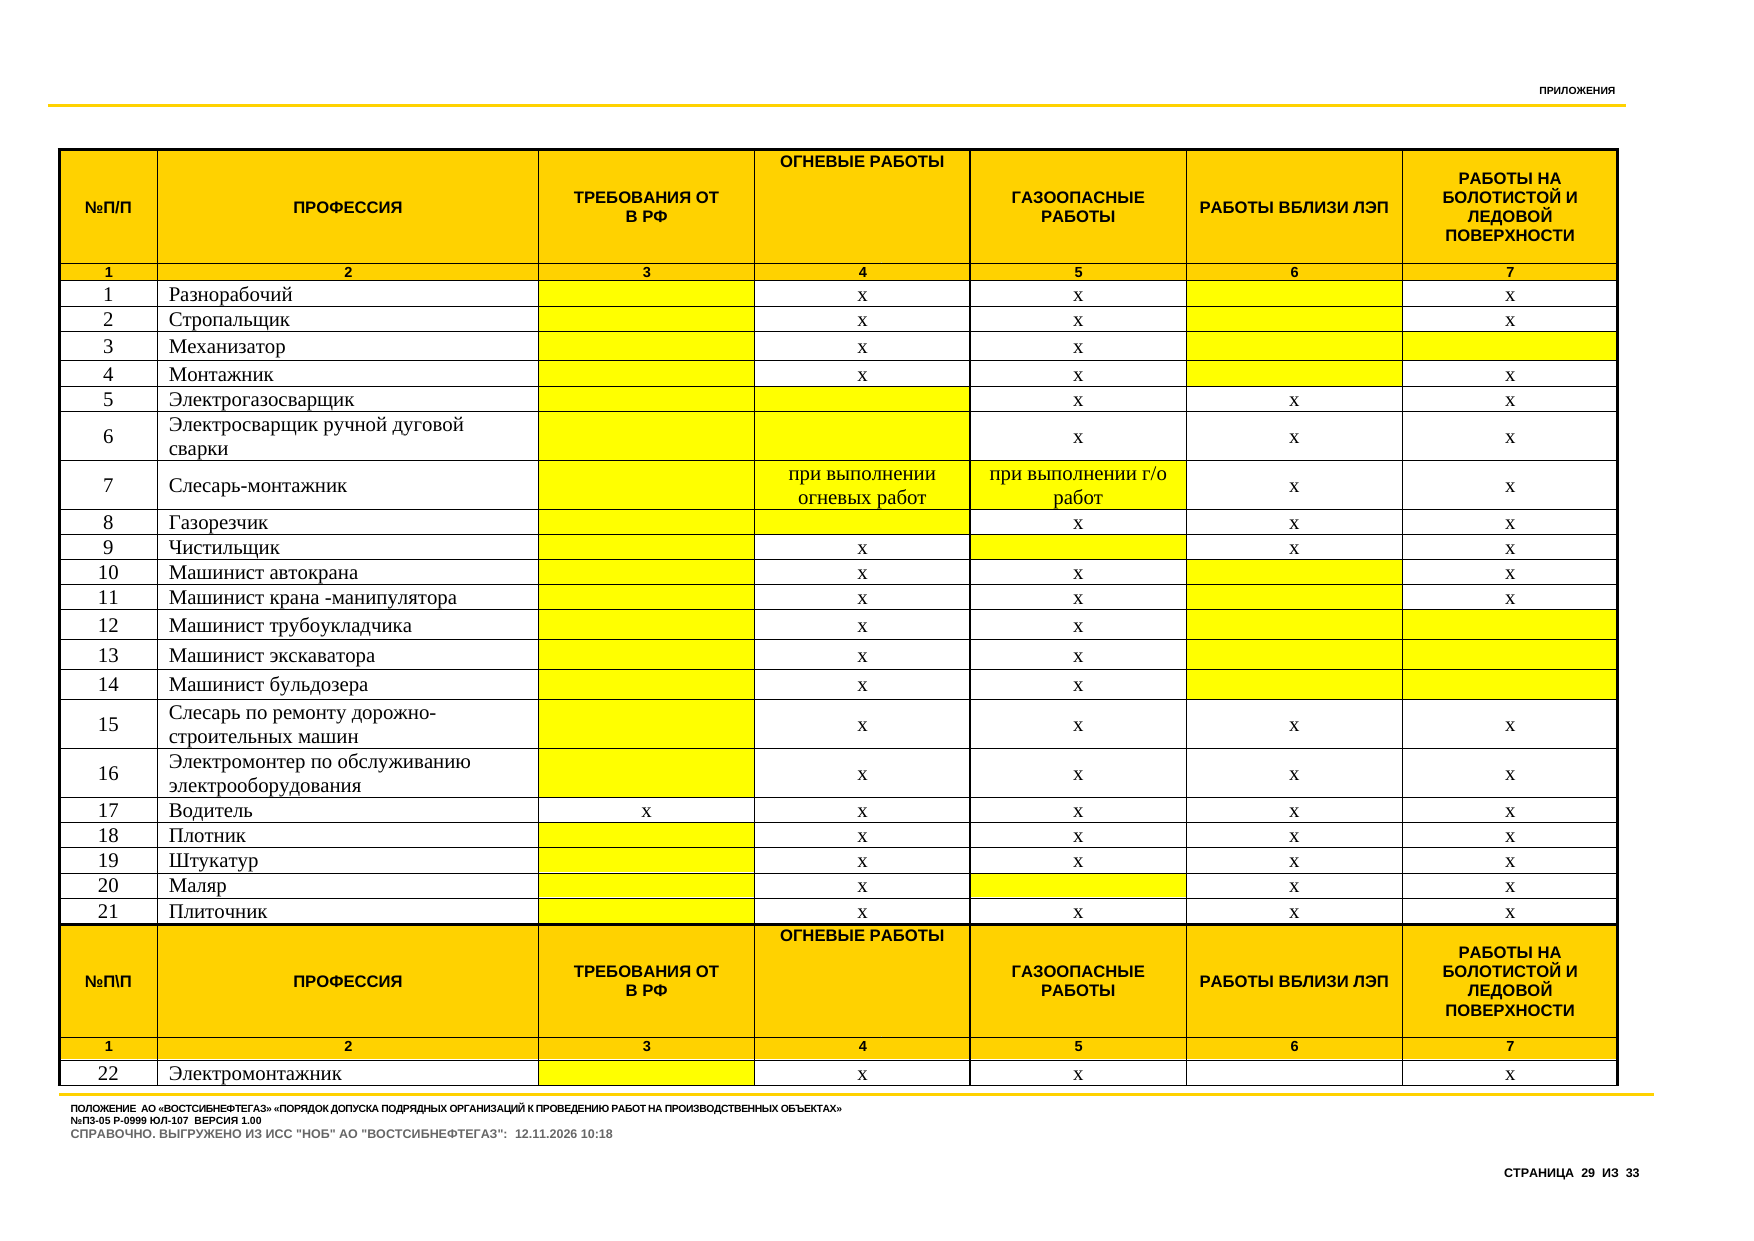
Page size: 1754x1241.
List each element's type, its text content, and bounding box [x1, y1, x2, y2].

table_cell №П\П [61, 926, 157, 1037]
table_cell х [971, 387, 1186, 411]
table_cell [539, 412, 754, 460]
table_cell 3 [539, 1038, 754, 1059]
table_cell х [1403, 899, 1616, 923]
table_cell х [755, 307, 969, 331]
table_cell х [755, 700, 969, 748]
table_cell 7 [1403, 264, 1616, 280]
table_cell Машинист крана -манипулятора [158, 585, 538, 609]
table_cell х [755, 749, 969, 797]
table_cell [539, 461, 754, 509]
table_cell 4 [755, 264, 969, 280]
table_cell х [1403, 307, 1616, 331]
table_cell 5 [971, 264, 1186, 280]
table_cell х [971, 823, 1186, 847]
table_cell ТРЕБОВАНИЯ ОТ В РФ [539, 926, 754, 1037]
table_cell [539, 535, 754, 559]
table_cell 2 [158, 1038, 538, 1059]
table_cell х [1403, 585, 1616, 609]
table_cell Машинист бульдозера [158, 670, 538, 699]
table_cell х [1403, 798, 1616, 822]
table_cell Слесарь-монтажник [158, 461, 538, 509]
table_cell ОГНЕВЫЕ РАБОТЫ [755, 926, 969, 1037]
table_cell РАБОТЫ ВБЛИЗИ ЛЭП [1187, 926, 1402, 1037]
table_cell [1187, 332, 1402, 360]
table_cell [1187, 640, 1402, 669]
table_cell [971, 535, 1186, 559]
table_cell х [1403, 749, 1616, 797]
table_cell [755, 510, 969, 534]
table_cell 17 [61, 798, 157, 822]
table_cell х [1403, 281, 1616, 306]
table_cell х [755, 874, 969, 897]
table_cell х [1403, 412, 1616, 460]
table_cell [539, 610, 754, 639]
table_cell [1187, 585, 1402, 609]
table_cell Машинист автокрана [158, 560, 538, 584]
table_cell х [1187, 387, 1402, 411]
table_cell 12 [61, 610, 157, 639]
table_cell х [971, 610, 1186, 639]
table_cell Чистильщик [158, 535, 538, 559]
table_cell Слесарь по ремонту дорожно-строительных машин [158, 700, 538, 748]
table_cell [1187, 361, 1402, 386]
table_cell [539, 281, 754, 306]
table_cell [539, 387, 754, 411]
table_cell х [971, 560, 1186, 584]
table_cell х [755, 640, 969, 669]
table_cell [1187, 610, 1402, 639]
table_cell [1187, 560, 1402, 584]
table_cell х [755, 361, 969, 386]
table_cell х [971, 510, 1186, 534]
table_cell 3 [539, 264, 754, 280]
table_cell [539, 848, 754, 872]
table_cell х [1187, 700, 1402, 748]
table_cell 22 [61, 1061, 157, 1085]
table_cell х [971, 899, 1186, 923]
table_cell 10 [61, 560, 157, 584]
table_cell Машинист экскаватора [158, 640, 538, 669]
table_cell х [1187, 749, 1402, 797]
table_cell х [1403, 823, 1616, 847]
table_cell х [1403, 387, 1616, 411]
table_cell х [755, 899, 969, 923]
table_cell [539, 670, 754, 699]
table_cell х [971, 848, 1186, 872]
table_cell х [971, 670, 1186, 699]
table_cell х [755, 332, 969, 360]
table_cell х [971, 412, 1186, 460]
table_cell 2 [61, 307, 157, 331]
table_cell х [1403, 700, 1616, 748]
table_cell Электромонтажник [158, 1061, 538, 1085]
table_cell Машинист трубоукладчика [158, 610, 538, 639]
table_cell х [755, 535, 969, 559]
table_cell Газорезчик [158, 510, 538, 534]
table_cell Механизатор [158, 332, 538, 360]
table_cell [539, 560, 754, 584]
table_cell [539, 874, 754, 897]
table_cell х [1403, 361, 1616, 386]
table_cell РАБОТЫ НА БОЛОТИСТОЙ И ЛЕДОВОЙ ПОВЕРХНОСТИ [1403, 926, 1616, 1037]
table_cell х [1187, 823, 1402, 847]
table_cell х [1187, 461, 1402, 509]
table_cell [1187, 1061, 1402, 1085]
table_cell [971, 874, 1186, 897]
table_cell х [755, 281, 969, 306]
table_header ГАЗООПАСНЫЕ РАБОТЫ [971, 151, 1186, 263]
table_cell х [1403, 1061, 1616, 1085]
table_cell ГАЗООПАСНЫЕ РАБОТЫ [971, 926, 1186, 1037]
table_cell 19 [61, 848, 157, 872]
table_cell [1403, 670, 1616, 699]
table_cell х [971, 361, 1186, 386]
table_cell х [971, 1061, 1186, 1085]
table_cell х [755, 560, 969, 584]
table_cell [1403, 640, 1616, 669]
table_cell 1 [61, 281, 157, 306]
table_cell х [1403, 848, 1616, 872]
table_cell [539, 585, 754, 609]
table_cell х [755, 610, 969, 639]
table_cell 20 [61, 874, 157, 897]
table_cell 6 [1187, 264, 1402, 280]
table_cell Электрогазосварщик [158, 387, 538, 411]
table_cell [755, 412, 969, 460]
table_cell Плотник [158, 823, 538, 847]
table_cell х [971, 281, 1186, 306]
table_cell [1187, 307, 1402, 331]
table_cell х [971, 749, 1186, 797]
table_cell [539, 361, 754, 386]
table_cell [539, 307, 754, 331]
table_cell Электросварщик ручной дуговой сварки [158, 412, 538, 460]
table_cell 21 [61, 899, 157, 923]
table_cell х [971, 798, 1186, 822]
table_cell Штукатур [158, 848, 538, 872]
table_header РАБОТЫ ВБЛИЗИ ЛЭП [1187, 151, 1402, 263]
table_cell 14 [61, 670, 157, 699]
table_cell Монтажник [158, 361, 538, 386]
table_cell х [539, 798, 754, 822]
table_cell [1403, 332, 1616, 360]
table_cell Водитель [158, 798, 538, 822]
table_cell х [1403, 560, 1616, 584]
table_cell [1403, 610, 1616, 639]
table_cell х [755, 798, 969, 822]
table_cell [539, 899, 754, 923]
table_cell [1187, 670, 1402, 699]
table_cell 18 [61, 823, 157, 847]
table_cell [539, 1061, 754, 1085]
table_cell Маляр [158, 874, 538, 897]
table_cell х [1403, 510, 1616, 534]
table_cell 6 [61, 412, 157, 460]
table_cell 13 [61, 640, 157, 669]
table_cell х [1187, 412, 1402, 460]
table_cell х [755, 1061, 969, 1085]
table_cell х [755, 823, 969, 847]
table_cell х [971, 332, 1186, 360]
table_cell 16 [61, 749, 157, 797]
table_cell 7 [1403, 1038, 1616, 1059]
table_cell при выполнении г/о работ [971, 461, 1186, 509]
table_cell х [1187, 510, 1402, 534]
table_cell х [1187, 798, 1402, 822]
table_cell 5 [61, 387, 157, 411]
table_header РАБОТЫ НА БОЛОТИСТОЙ И ЛЕДОВОЙ ПОВЕРХНОСТИ [1403, 151, 1616, 263]
table_cell х [1403, 461, 1616, 509]
table_header ПРОФЕССИЯ [158, 151, 538, 263]
table_cell [539, 749, 754, 797]
table_cell 2 [158, 264, 538, 280]
table_cell х [1403, 535, 1616, 559]
table_cell х [1187, 874, 1402, 897]
table_cell х [1187, 899, 1402, 923]
table_cell [539, 823, 754, 847]
table_cell [1187, 281, 1402, 306]
table_cell х [1187, 848, 1402, 872]
table_cell 7 [61, 461, 157, 509]
table_cell х [971, 640, 1186, 669]
table_header №П/П [61, 151, 157, 263]
table_header ТРЕБОВАНИЯ ОТ В РФ [539, 151, 754, 263]
table_cell Плиточник [158, 899, 538, 923]
table_cell 9 [61, 535, 157, 559]
table_cell 4 [755, 1038, 969, 1059]
table_cell при выполнении огневых работ [755, 461, 969, 509]
table_cell х [1187, 535, 1402, 559]
table_cell 8 [61, 510, 157, 534]
table_cell Разнорабочий [158, 281, 538, 306]
table_cell 1 [61, 1038, 157, 1059]
table_cell 5 [971, 1038, 1186, 1059]
table_cell 3 [61, 332, 157, 360]
table_cell х [1403, 874, 1616, 897]
table_cell [539, 510, 754, 534]
table_cell [539, 700, 754, 748]
table_cell [539, 332, 754, 360]
table_cell х [971, 585, 1186, 609]
table_header ОГНЕВЫЕ РАБОТЫ [755, 151, 969, 263]
table_cell 6 [1187, 1038, 1402, 1059]
table_cell [539, 640, 754, 669]
table_cell х [755, 585, 969, 609]
table_cell [755, 387, 969, 411]
table_cell 1 [61, 264, 157, 280]
table_cell х [971, 700, 1186, 748]
table_cell 4 [61, 361, 157, 386]
table_cell Стропальщик [158, 307, 538, 331]
table_cell 15 [61, 700, 157, 748]
table_cell ПРОФЕССИЯ [158, 926, 538, 1037]
table_cell х [755, 670, 969, 699]
table_cell 11 [61, 585, 157, 609]
table_cell х [755, 848, 969, 872]
table_cell х [971, 307, 1186, 331]
table_cell Электромонтер по обслуживанию электрооборудования [158, 749, 538, 797]
